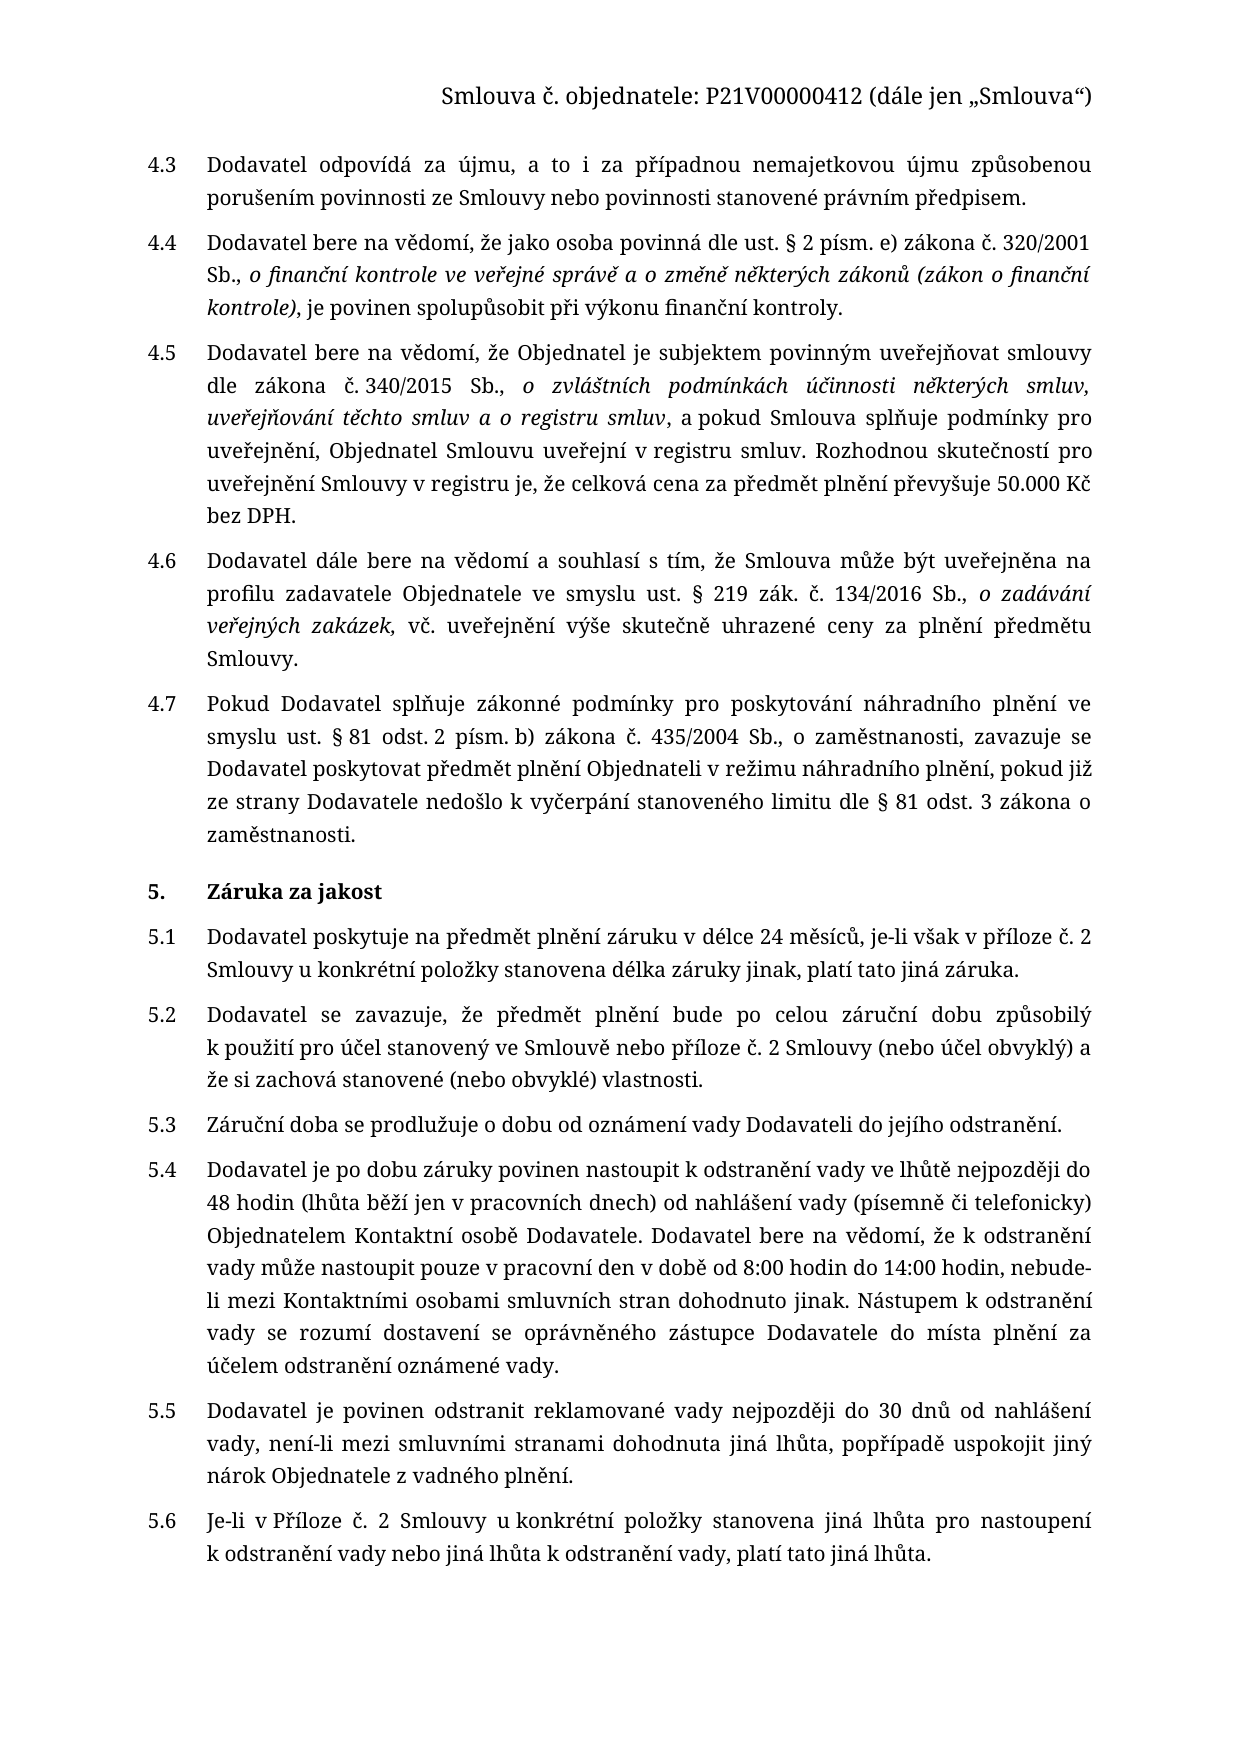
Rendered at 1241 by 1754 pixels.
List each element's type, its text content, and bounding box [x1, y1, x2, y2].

list Dodavatel bere na vědomí, že jako osoba povinná dle ust. § 2 písm. e) zákona č. 320/2001 Sb., o finanční kontrole ve veřejné správě a o změně některých zákonů (zákon o finanční kontrole), je povinen spolupůsobit při výkonu finanční kontroly. [148, 228, 1093, 322]
list Záruční doba se prodlužuje o dobu od oznámení vady Dodavateli do jejího odstranění. [148, 1110, 1093, 1139]
list Dodavatel bere na vědomí, že Objednatel je subjektem povinným uveřejňovat smlouvy dle zákona č. 340/2015 Sb., o zvláštních podmínkách účinnosti některých smluv, uveřejňování těchto smluv a o registru smluv, a pokud Smlouva splňuje podmínky pro uveřejnění, Objednatel Smlouvu uveřejní v registru smluv. Rozhodnou skutečností pro uveřejnění Smlouvy v registru je, že celková cena za předmět plnění převyšuje 50.000 Kč bez DPH. [148, 338, 1093, 530]
list Dodavatel poskytuje na předmět plnění záruku v délce 24 měsíců, je-li však v příloze č. 2 Smlouvy u konkrétní položky stanovena délka záruky jinak, platí tato jiná záruka. [148, 922, 1093, 983]
list Dodavatel je povinen odstranit reklamované vady nejpozději do 30 dnů od nahlášení vady, není-li mezi smluvními stranami dohodnuta jiná lhůta, popřípadě uspokojit jiný nárok Objednatele z vadného plnění. [148, 1396, 1093, 1490]
list Záruka za jakost [148, 877, 1093, 906]
list Dodavatel je po dobu záruky povinen nastoupit k odstranění vady ve lhůtě nejpozději do 48 hodin (lhůta běží jen v pracovních dnech) od nahlášení vady (písemně či telefonicky) Objednatelem Kontaktní osobě Dodavatele. Dodavatel bere na vědomí, že k odstranění vady může nastoupit pouze v pracovní den v době od 8:00 hodin do 14:00 hodin, nebude-li mezi Kontaktními osobami smluvních stran dohodnuto jinak. Nástupem k odstranění vady se rozumí dostavení se oprávněného zástupce Dodavatele do místa plnění za účelem odstranění oznámené vady. [148, 1156, 1093, 1379]
list Dodavatel odpovídá za újmu, a to i za případnou nemajetkovou újmu způsobenou porušením povinnosti ze Smlouvy nebo povinnosti stanovené právním předpisem. [148, 150, 1093, 211]
list Dodavatel se zavazuje, že předmět plnění bude po celou záruční dobu způsobilý k použití pro účel stanovený ve Smlouvě nebo příloze č. 2 Smlouvy (nebo účel obvyklý) a že si zachová stanovené (nebo obvyklé) vlastnosti. [148, 1000, 1093, 1094]
list Dodavatel dále bere na vědomí a souhlasí s tím, že Smlouva může být uveřejněna na profilu zadavatele Objednatele ve smyslu ust. § 219 zák. č. 134/2016 Sb., o zadávání veřejných zakázek, vč. uveřejnění výše skutečně uhrazené ceny za plnění předmětu Smlouvy. [148, 546, 1093, 673]
list Pokud Dodavatel splňuje zákonné podmínky pro poskytování náhradního plnění ve smyslu ust. § 81 odst. 2 písm. b) zákona č. 435/2004 Sb., o zaměstnanosti, zavazuje se Dodavatel poskytovat předmět plnění Objednateli v režimu náhradního plnění, pokud již ze strany Dodavatele nedošlo k vyčerpání stanoveného limitu dle § 81 odst. 3 zákona o zaměstnanosti. [148, 689, 1093, 848]
list Je-li v Příloze č. 2 Smlouvy u konkrétní položky stanovena jiná lhůta pro nastoupení k odstranění vady nebo jiná lhůta k odstranění vady, platí tato jiná lhůta. [148, 1507, 1093, 1568]
